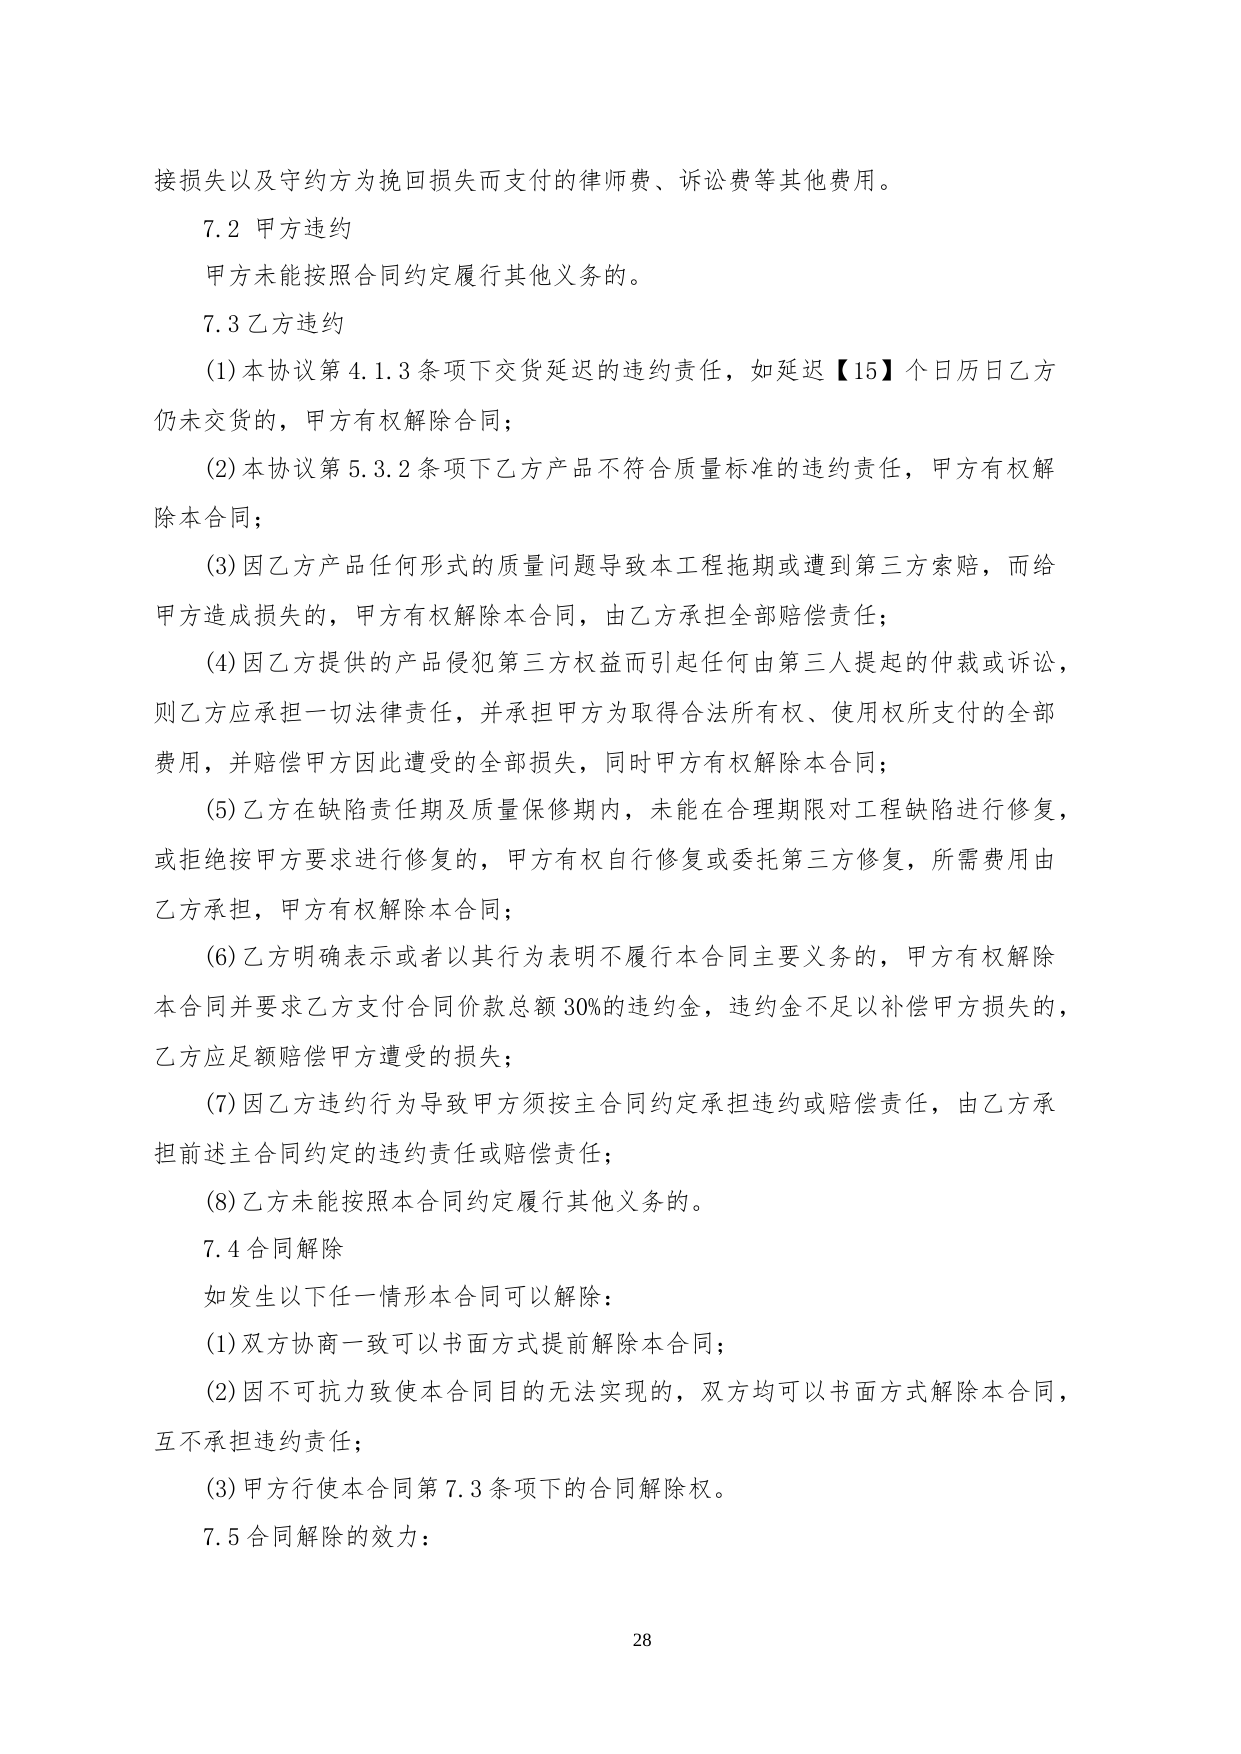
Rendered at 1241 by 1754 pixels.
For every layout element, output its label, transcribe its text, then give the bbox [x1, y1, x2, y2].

text 7.5合同解除的效力： [152, 1518, 1057, 1551]
text 甲方未能按照合同约定履行其他义务的。 [152, 257, 1057, 291]
text 7.4合同解除 [152, 1230, 1057, 1264]
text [152, 162, 1057, 196]
text (1)本协议第4.1.3条项下交货延迟的违约责任，如延迟【15】个日历日乙方仍未交货的，甲方有权解除合同； [152, 352, 1057, 436]
text (2)因不可抗力致使本合同目的无法实现的，双方均可以书面方式解除本合同，互不承担违约责任； [152, 1373, 1057, 1456]
text 如发生以下任一情形本合同可以解除： [152, 1278, 1057, 1311]
text (8)乙方未能按照本合同约定履行其他义务的。 [152, 1183, 1057, 1216]
text 7.2 甲方违约 [152, 210, 1057, 243]
text (4)因乙方提供的产品侵犯第三方权益而引起任何由第三人提起的仲裁或诉讼，则乙方应承担一切法律责任，并承担甲方为取得合法所有权、使用权所支付的全部费用，并赔偿甲方因此遭受的全部损失，同时甲方有权解除本合同； [152, 644, 1057, 777]
text (2)本协议第5.3.2条项下乙方产品不符合质量标准的违约责任，甲方有权解除本合同； [152, 450, 1057, 533]
text (3)甲方行使本合同第7.3条项下的合同解除权。 [152, 1470, 1057, 1503]
text 7.3乙方违约 [152, 305, 1057, 338]
text (7)因乙方违约行为导致甲方须按主合同约定承担违约或赔偿责任，由乙方承担前述主合同约定的违约责任或赔偿责任； [152, 1086, 1057, 1169]
text (1)双方协商一致可以书面方式提前解除本合同； [152, 1325, 1057, 1359]
text (5)乙方在缺陷责任期及质量保修期内，未能在合理期限对工程缺陷进行修复，或拒绝按甲方要求进行修复的，甲方有权自行修复或委托第三方修复，所需费用由乙方承担，甲方有权解除本合同； [152, 791, 1057, 924]
text (6)乙方明确表示或者以其行为表明不履行本合同主要义务的，甲方有权解除本合同并要求乙方支付合同价款总额30%的违约金，违约金不足以补偿甲方损失的，乙方应足额赔偿甲方遭受的损失； [152, 938, 1057, 1071]
text (3)因乙方产品任何形式的质量问题导致本工程拖期或遭到第三方索赔，而给甲方造成损失的，甲方有权解除本合同，由乙方承担全部赔偿责任； [152, 547, 1057, 630]
